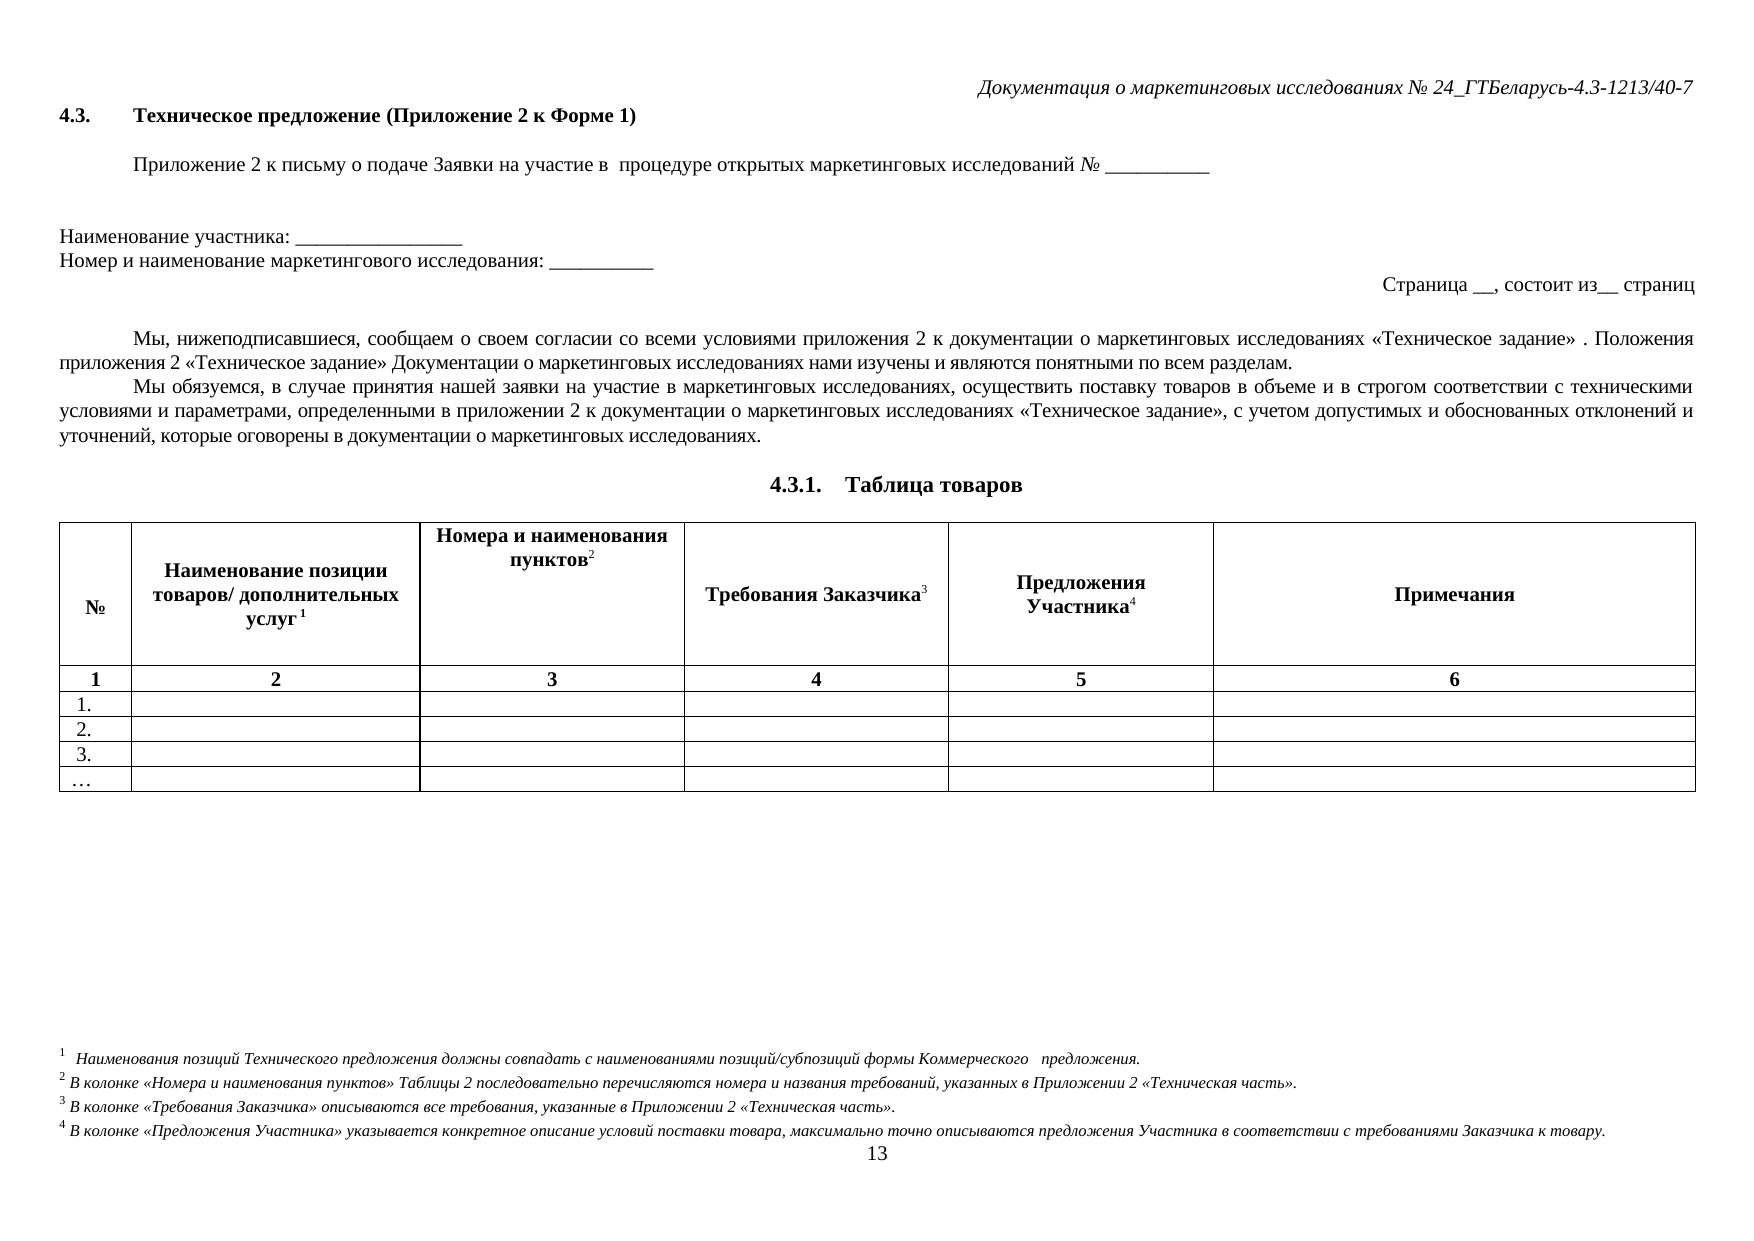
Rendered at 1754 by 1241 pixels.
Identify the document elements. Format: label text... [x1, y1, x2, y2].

table_cell 1 [60, 666, 131, 691]
table_cell [685, 767, 948, 791]
table_cell 2. [60, 717, 131, 741]
table_cell [949, 717, 1213, 741]
table_cell 2 [132, 666, 419, 691]
text Приложение 2 к письму о подаче Заявки на участие в процедуре открытых маркетинговых исследований № __________ [59, 152, 1695, 176]
text Наименование участника: ________________ [59, 224, 1695, 248]
table_cell [1214, 692, 1695, 716]
table_cell [132, 767, 419, 791]
list Таблица товаров [98, 471, 1695, 497]
table_header Номера и наименования пунктов [421, 523, 684, 665]
table_cell [421, 767, 684, 791]
table_cell 4 [685, 666, 948, 691]
table_cell 5 [949, 666, 1213, 691]
table_cell 6 [1214, 666, 1695, 691]
table_cell [949, 692, 1213, 716]
table_header Требования Заказчика [685, 523, 948, 665]
table_cell 1. [60, 692, 131, 716]
table_cell [1214, 717, 1695, 741]
table_cell [685, 692, 948, 716]
table_cell [949, 742, 1213, 766]
text Страница __, состоит из__ страниц [59, 272, 1695, 296]
table_cell [685, 742, 948, 766]
table_cell [1214, 742, 1695, 766]
table_cell [1214, 767, 1695, 791]
table_cell 3. [60, 742, 131, 766]
table_cell … [60, 767, 131, 791]
text Мы, нижеподписавшиеся, сообщаем о своем согласии со всеми условиями приложения 2 к документации о маркетинговых исследованиях «Техническое задание» . Положения приложения 2 «Техническое задание» Документации о маркетинговых исследованиях нами изучены и являются понятными по всем разделам. [59, 326, 1695, 374]
table_header Предложения Участника [949, 523, 1213, 665]
table_header Наименование позиции товаров/ дополнительных услуг [132, 523, 419, 665]
text Номер и наименование маркетингового исследования: __________ [59, 248, 1695, 272]
table_cell [421, 717, 684, 741]
table_cell [132, 692, 419, 716]
table_cell [421, 742, 684, 766]
list Техническое предложение (Приложение 2 к Форме 1) [59, 103, 1695, 127]
table_header Примечания [1214, 523, 1695, 665]
table_cell [132, 717, 419, 741]
table_header № [60, 523, 131, 665]
table_cell [949, 767, 1213, 791]
table_cell 3 [421, 666, 684, 691]
table_cell [421, 692, 684, 716]
table_cell [685, 717, 948, 741]
table_cell [132, 742, 419, 766]
text Мы обязуемся, в случае принятия нашей заявки на участие в маркетинговых исследованиях, осуществить поставку товаров в объеме и в строгом соответствии с техническими условиями и параметрами, определенными в приложении 2 к документации о маркетинговых исследованиях «Техническое задание», с учетом допустимых и обоснованных отклонений и уточнений, которые оговорены в документации о маркетинговых исследованиях. [59, 374, 1695, 447]
